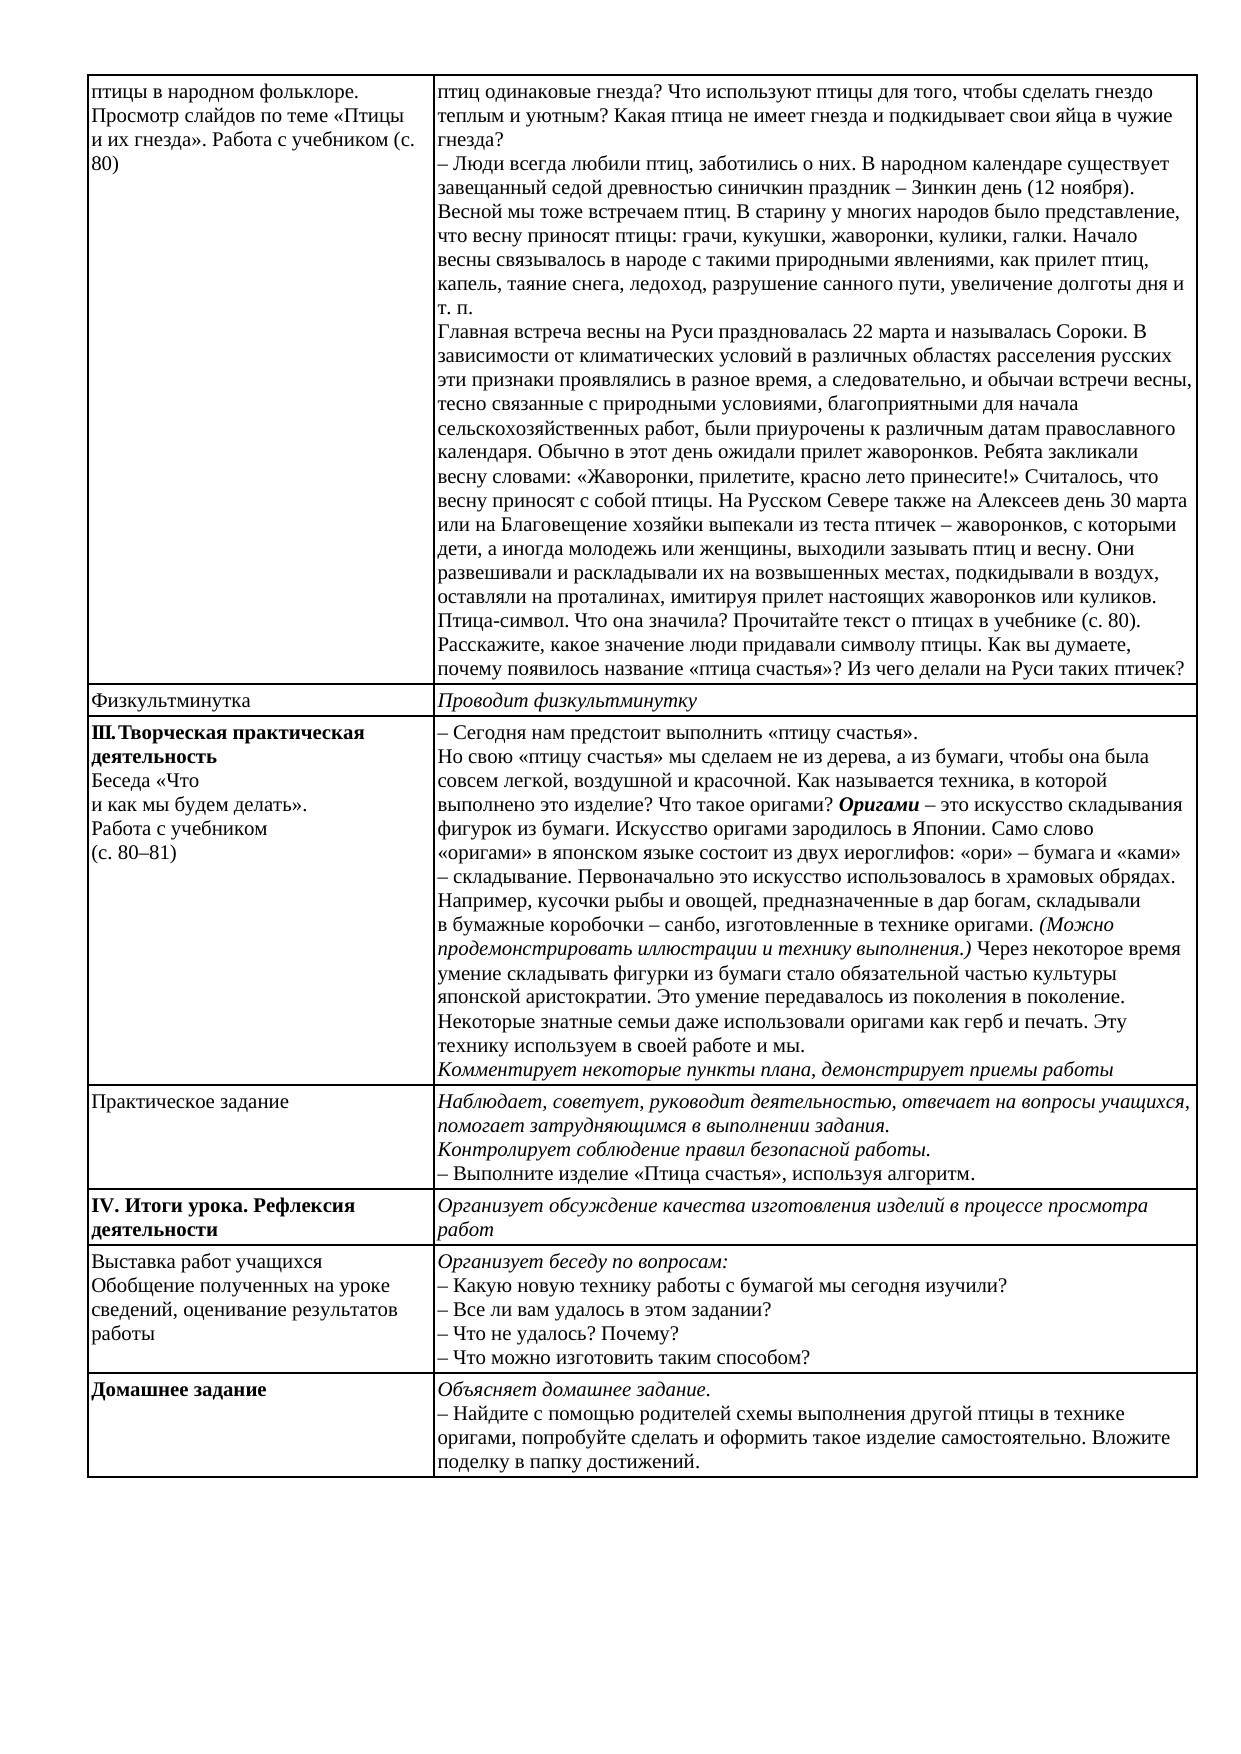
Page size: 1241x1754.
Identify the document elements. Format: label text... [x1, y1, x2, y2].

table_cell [435, 76, 1196, 683]
table_cell Домашнее задание [89, 1374, 433, 1476]
table_cell Выставка работ учащихся Обобщение полученных на уроке сведений, оценивание результатов работы [89, 1246, 433, 1372]
table_cell IV. Итоги урока. Рефлексия деятельности [89, 1190, 433, 1244]
table_cell Наблюдает, советует, руководит деятельностью, отвечает на вопросы учащихся, помогает затрудняющимся в выполнении задания. Контролирует соблюдение правил безопасной работы. – Выполните изделие «Птица счастья», используя алгоритм. [435, 1086, 1196, 1188]
table_cell Организует обсуждение качества изготовления изделий в процессе просмотра работ [435, 1190, 1196, 1244]
table_cell Объясняет домашнее задание. – Найдите с помощью родителей схемы выполнения другой птицы в технике оригами, попробуйте сделать и оформить такое изделие самостоятельно. Вложите поделку в папку достижений. [435, 1374, 1196, 1476]
table_cell Проводит физкультминутку [435, 685, 1196, 715]
table_cell Физкультминутка [89, 685, 433, 715]
table_cell – Сегодня нам предстоит выполнить «птицу счастья». Но свою «птицу счастья» мы сделаем не из дерева, а из бумаги, чтобы она была совсем легкой, воздушной и красочной. Как называется техника, в которой выполнено это изделие? Что такое оригами? Оригами – это искусство складывания фигурок из бумаги. Искусство оригами зародилось в Японии. Само слово «оригами» в японском языке состоит из двух иероглифов: «ори» – бумага и «ками» – складывание. Первоначально это искусство использовалось в храмовых обрядах. Например, кусочки рыбы и овощей, предназначенные в дар богам, складывали в бумажные коробочки – санбо, изготовленные в технике оригами. (Можно продемонстрировать иллюстрации и технику выполнения.) Через некоторое время умение складывать фигурки из бумаги стало обязательной частью культуры японской аристократии. Это умение передавалось из поколения в поколение. Некоторые знатные семьи даже использовали оригами как герб и печать. Эту технику используем в своей работе и мы. Комментирует некоторые пункты плана, демонстрирует приемы работы [435, 717, 1196, 1084]
table_cell III. Творческая практическая деятельность Беседа «Что и как мы будем делать». Работа с учебником (с. 80–81) [89, 717, 433, 1084]
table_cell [89, 76, 433, 683]
table_cell Практическое задание [89, 1086, 433, 1188]
table_cell Организует беседу по вопросам: – Какую новую технику работы с бумагой мы сегодня изучили? – Все ли вам удалось в этом задании? – Что не удалось? Почему? – Что можно изготовить таким способом? [435, 1246, 1196, 1372]
